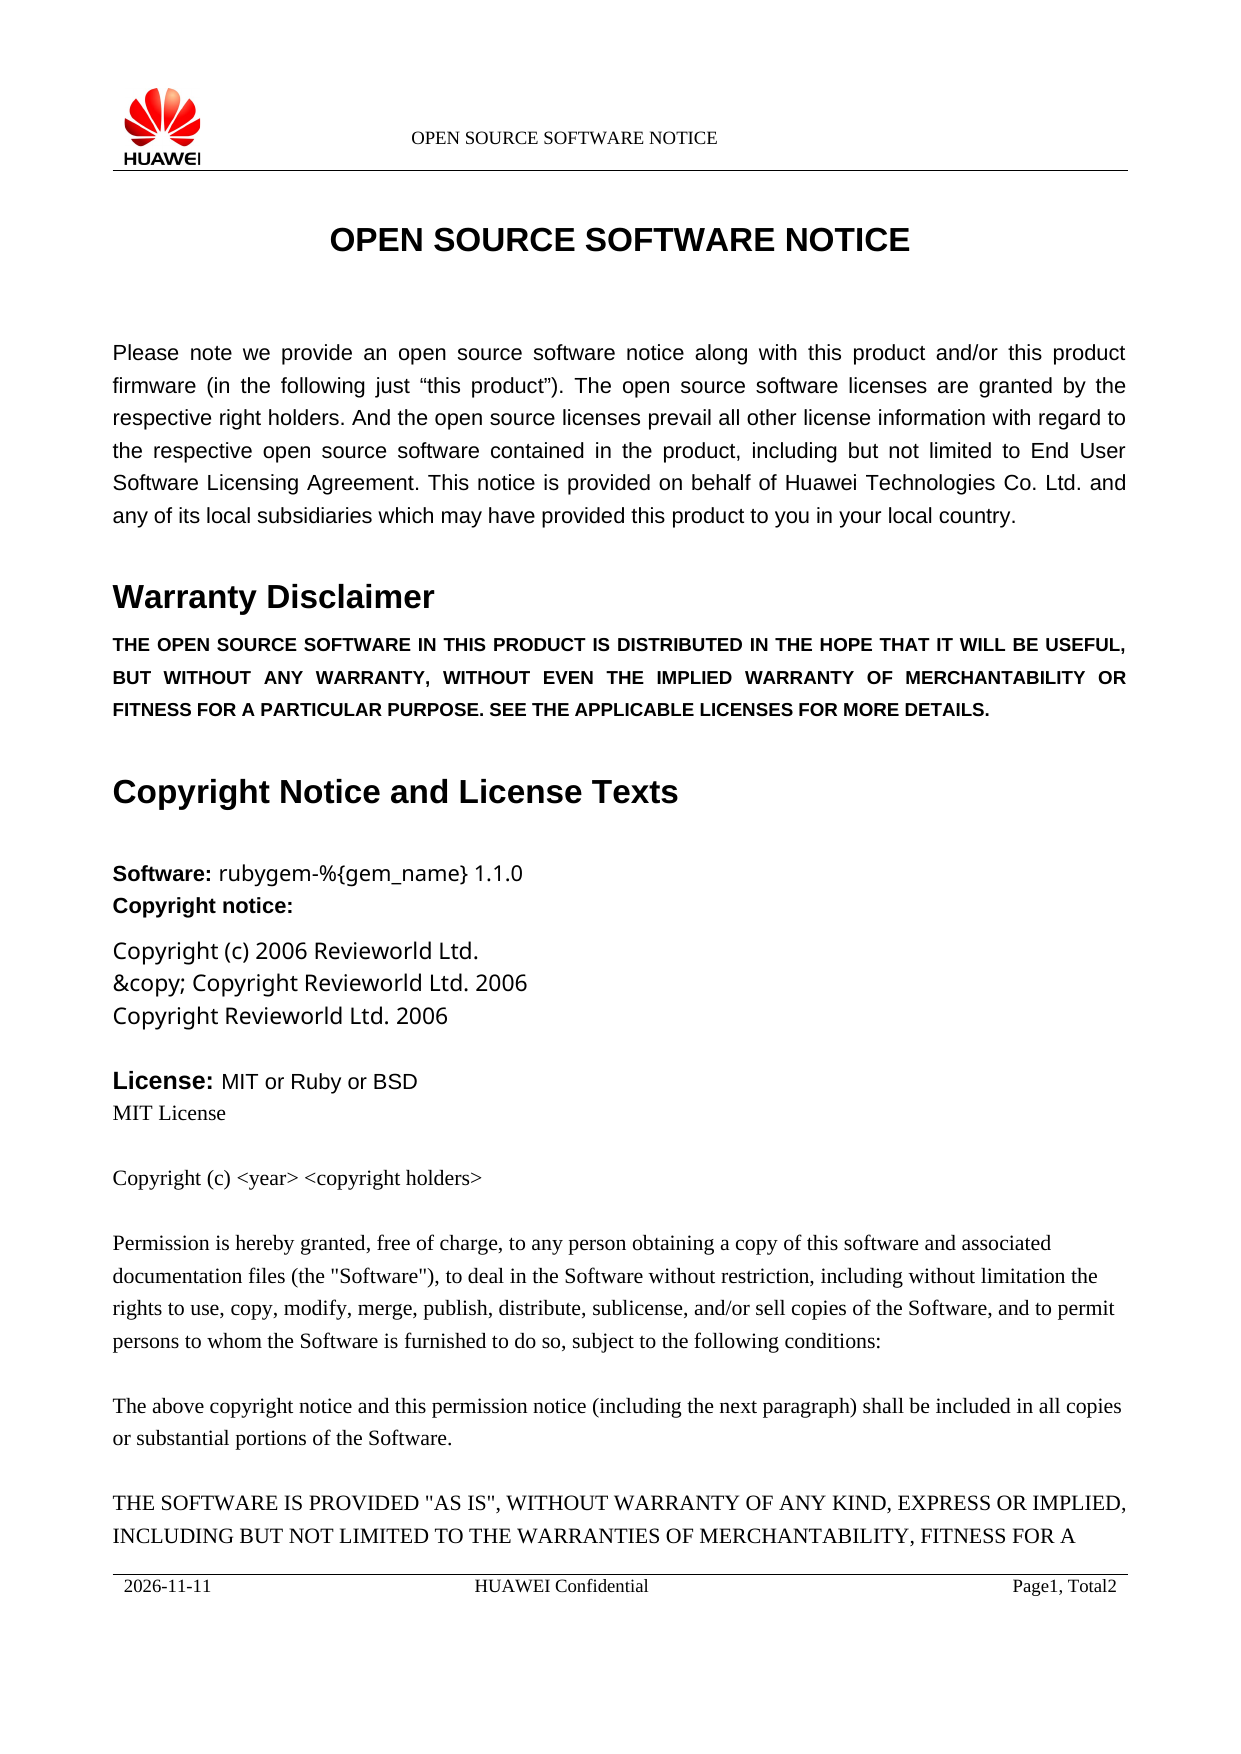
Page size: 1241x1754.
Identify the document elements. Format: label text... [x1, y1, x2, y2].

text Copyright (c) 2006 Revieworld Ltd. &copy; Copyright Revieworld Ltd. 2006 Copyright Revieworld Ltd. 2006 [112, 934, 1128, 1064]
text Warranty Disclaimer [112, 564, 1128, 629]
title Software: rubygem-%{gem_name} 1.1.0 [112, 856, 1128, 889]
picture [124, 88, 201, 165]
text OPEN SOURCE SOFTWARE NOTICE [112, 206, 1128, 271]
text Copyright Notice and License Texts [112, 759, 1128, 824]
text License: MIT or Ruby or BSD [112, 1064, 1128, 1096]
text Please note we provide an open source software notice along with this product and/or this product firmware (in the following just “this product”). The open source software licenses are granted by the respective right holders. And the open source licenses prevail all other license information with regard to the respective open source software contained in the product, including but not limited to End User Software Licensing Agreement. This notice is provided on behalf of Huawei Technologies Co. Ltd. and any of its local subsidiaries which may have provided this product to you in your local country. [112, 336, 1128, 531]
text The open source software in this product is distributed in the hope that it will be useful, but WITHOUT ANY WARRANTY, without even the implied warranty of MERCHANTABILITY or FITNESS FOR A PARTICULAR PURPOSE. See the applicable licenses for more details. [112, 629, 1128, 726]
text Copyright notice: [112, 889, 1128, 921]
